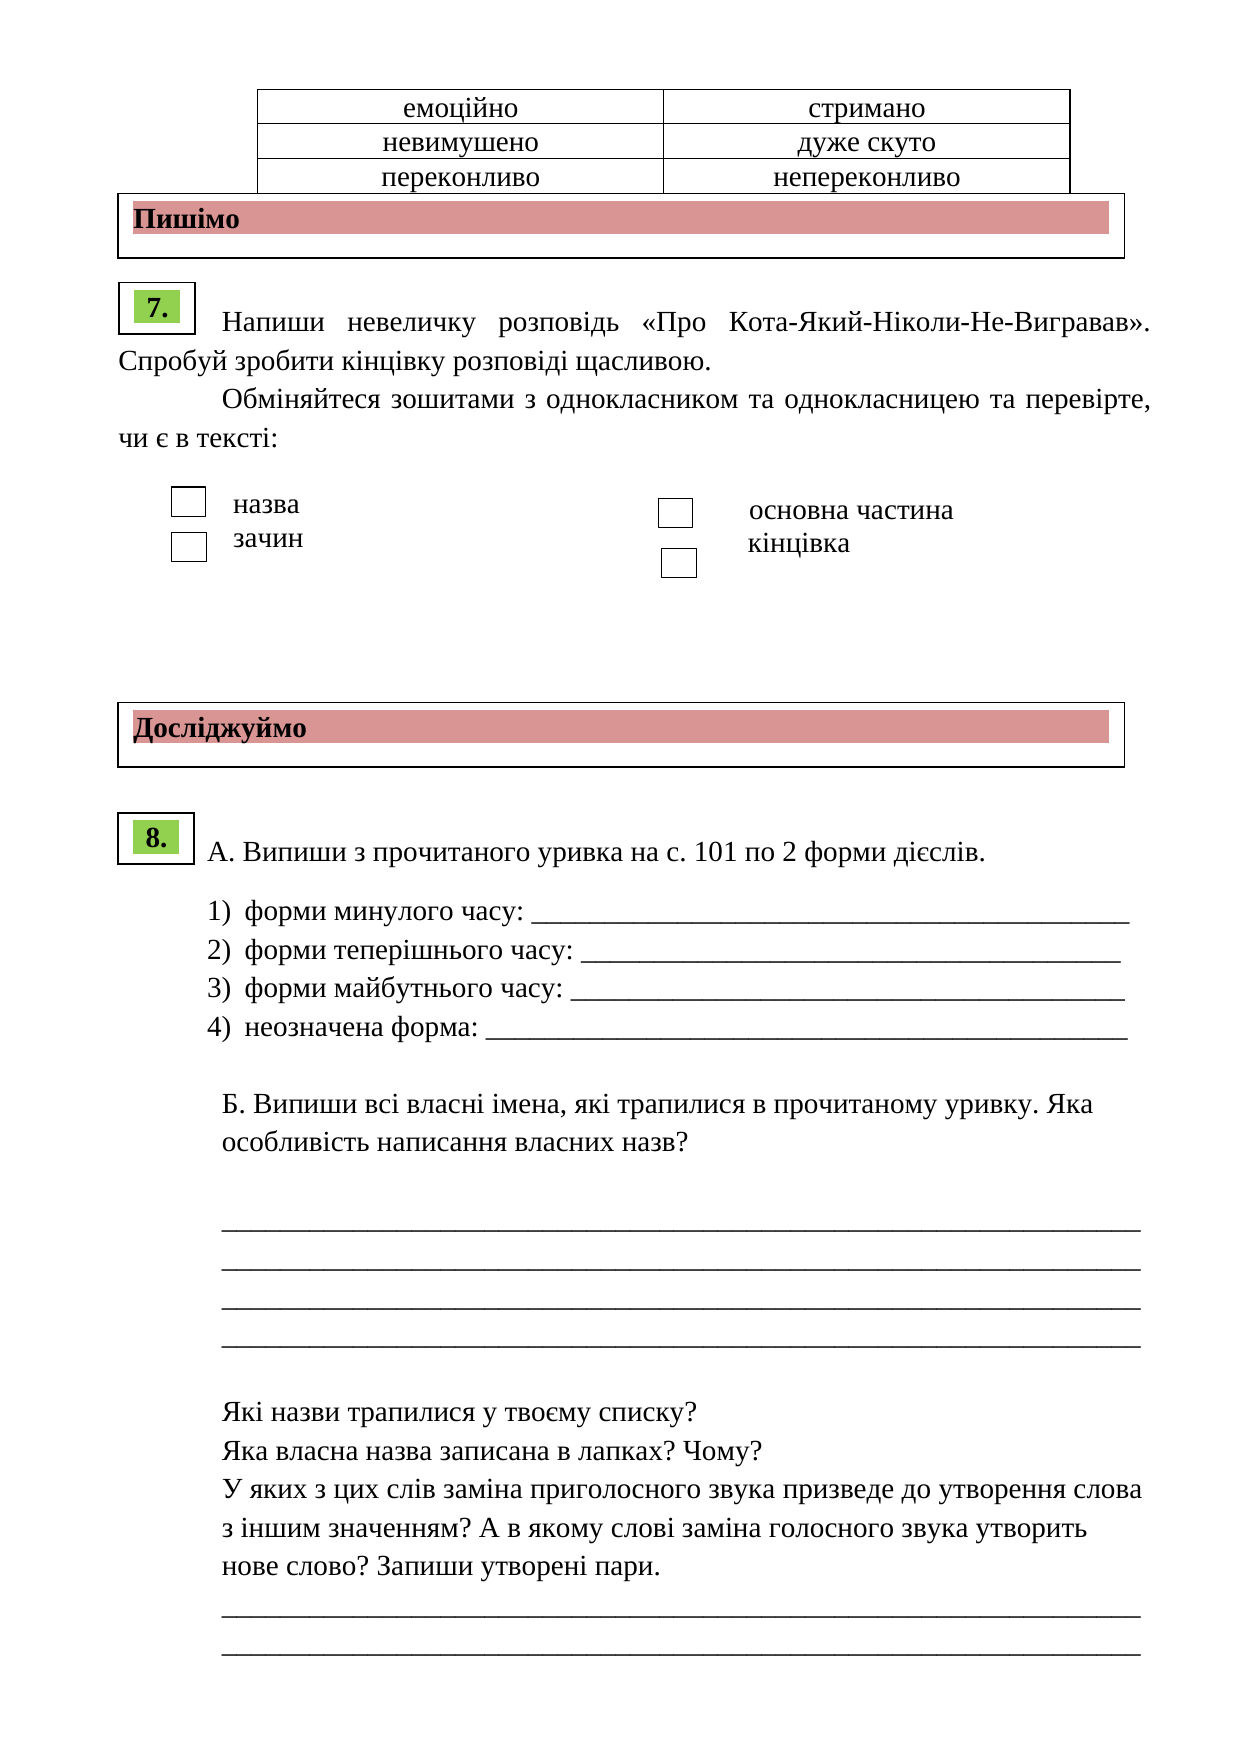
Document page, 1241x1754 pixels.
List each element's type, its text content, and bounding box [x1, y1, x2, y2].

text Напиши невеличку розповідь «Про Кота-Який-Ніколи-Не-Вигравав». Спробуй зробити кінцівку розповіді щасливою. [118, 304, 1152, 376]
text Які назви трапилися у твоєму списку? [222, 1394, 1152, 1428]
list форми майбутнього часу: ______________________________________ [207, 970, 1152, 1004]
text Обміняйтеся зошитами з однокласником та однокласницею та перевірте, чи є в тексті: [118, 381, 1152, 453]
text Б. Випиши всі власні імена, які трапилися в прочитаному уривку. Яка особливість написання власних назв? [222, 1086, 1152, 1158]
table_cell непереконливо [664, 159, 1069, 192]
table_cell емоційно [258, 90, 663, 123]
table_cell стримано [664, 90, 1069, 123]
table_cell невимушено [258, 124, 663, 158]
text Яка власна назва записана в лапках? Чому? [222, 1433, 1152, 1466]
table_header основна частина кінцівка [634, 458, 1151, 587]
table_cell дуже скуто [664, 124, 1069, 158]
list форми теперішнього часу: _____________________________________ [207, 932, 1152, 965]
text У яких з цих слів заміна приголосного звука призведе до утворення слова з іншим значенням? А в якому слові заміна голосного звука утворить нове слово? Запиши утворені пари. [222, 1471, 1152, 1582]
list неозначена форма: ____________________________________________ [207, 1009, 1152, 1042]
table_header назва зачин [118, 458, 634, 587]
text А. Випиши з прочитаного уривка на с. 101 по 2 форми дієслів. [118, 834, 1152, 867]
table_cell переконливо [258, 159, 663, 192]
text ____________________________________________________________________________________________________________________________________________________________________________________________________________________________________________________________ [222, 1202, 1152, 1351]
text ______________________________________________________________________________________________________________________________ [222, 1587, 1152, 1659]
list форми минулого часу: _________________________________________ [207, 893, 1152, 927]
